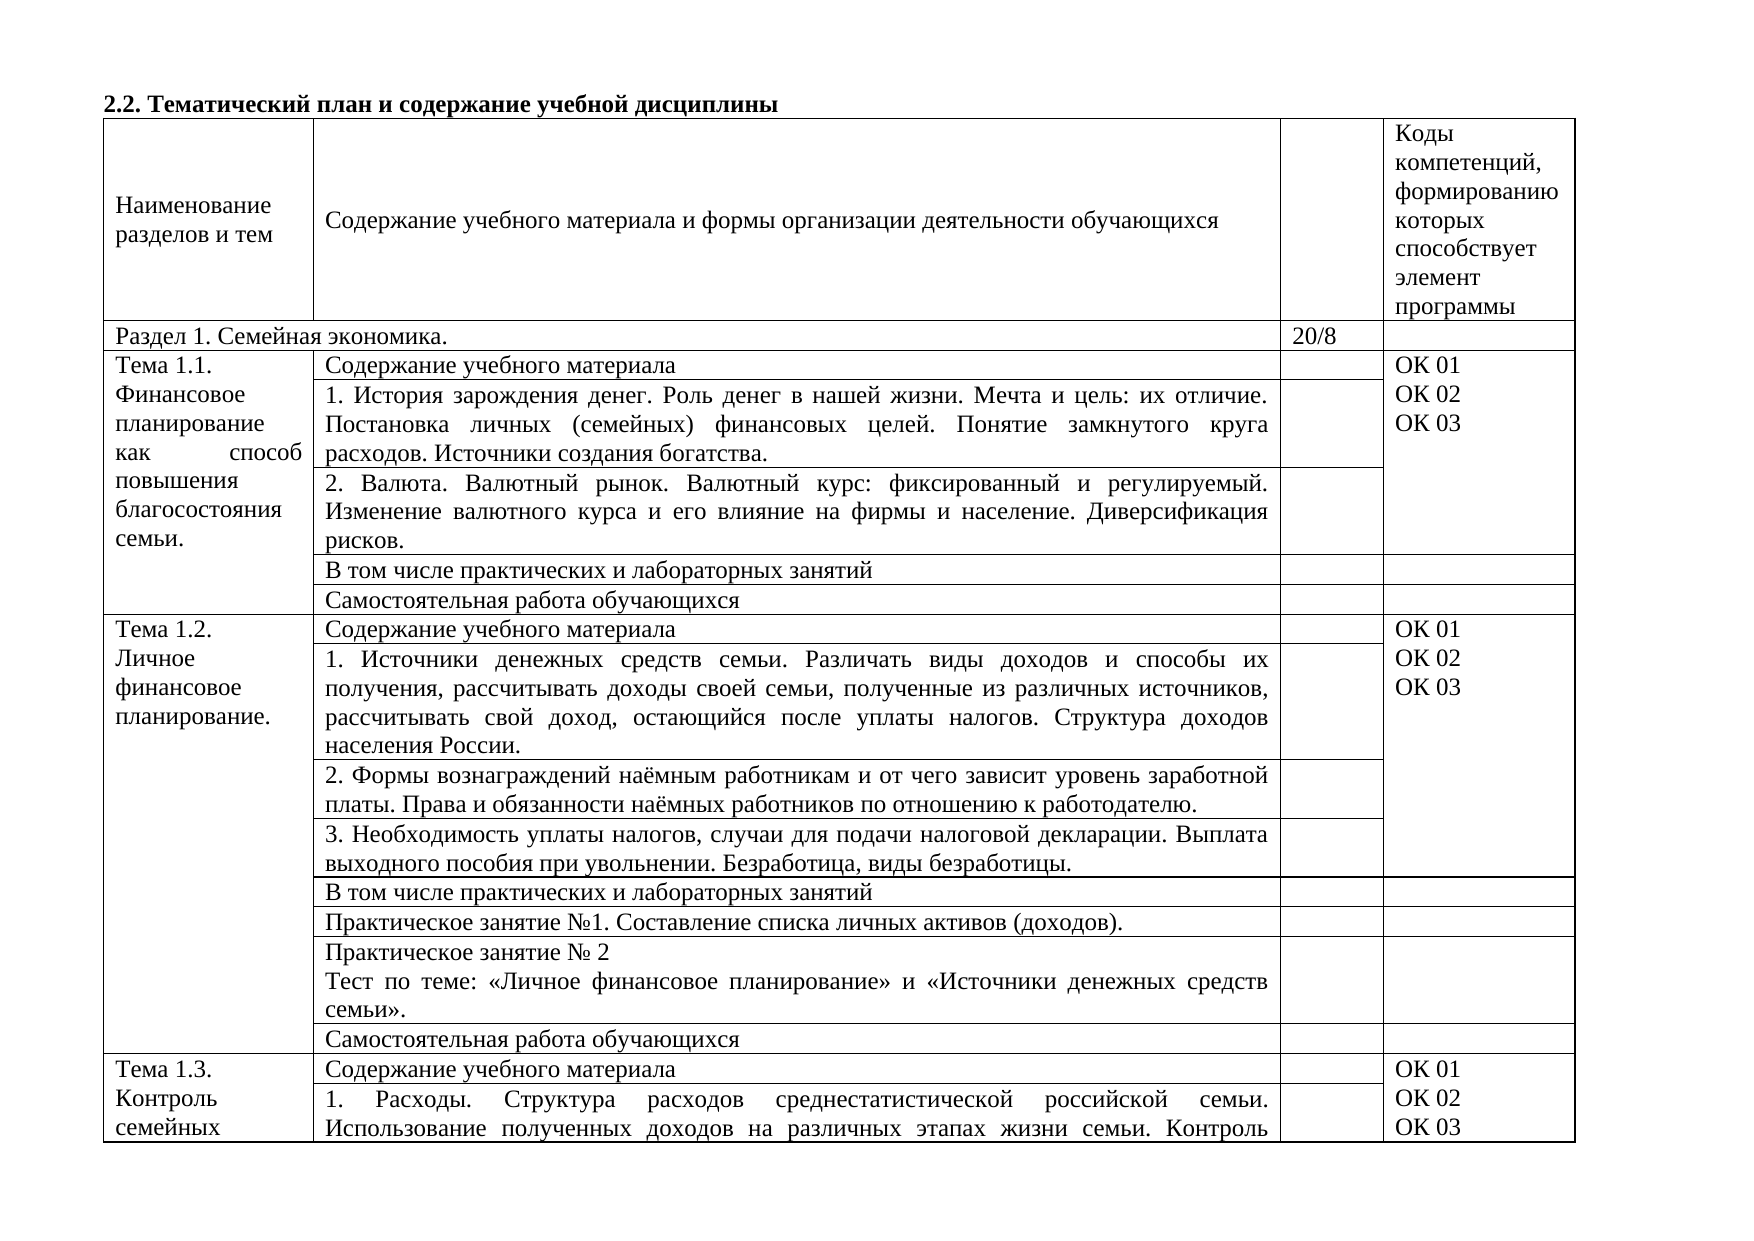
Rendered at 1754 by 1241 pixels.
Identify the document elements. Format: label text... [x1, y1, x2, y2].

table_cell 1. История зарождения денег. Роль денег в нашей жизни. Мечта и цель: их отличие. Постановка личных (семейных) финансовых целей. Понятие замкнутого круга расходов. Источники создания богатства. [314, 380, 1280, 467]
table_cell Тема 1.2. Личное финансовое планирование. [104, 615, 313, 1053]
table_cell Содержание учебного материала [314, 351, 1280, 379]
table_header Содержание учебного материала и формы организации деятельности обучающихся [314, 119, 1280, 320]
table_cell [1281, 937, 1383, 1023]
table_cell Самостоятельная работа обучающихся [314, 1024, 1280, 1053]
table_cell [1281, 907, 1383, 936]
table_cell [1281, 555, 1383, 584]
table_cell [1384, 321, 1574, 349]
table_header Коды компетенций, формированию которых способствует элемент программы [1384, 119, 1574, 320]
text 2.2. Тематический план и содержание учебной дисциплины [103, 89, 1636, 117]
table_cell 3. Необходимость уплаты налогов, случаи для подачи налоговой декларации. Выплата выходного пособия при увольнении. Безработица, виды безработицы. [314, 819, 1280, 876]
table_cell [1281, 760, 1383, 818]
table_cell ОК 01 ОК 02 ОК 03 [1384, 1054, 1574, 1141]
table_cell В том числе практических и лабораторных занятий [314, 555, 1280, 584]
table_cell [1384, 907, 1574, 936]
table_cell [1281, 380, 1383, 467]
table_cell [1281, 644, 1383, 759]
table_cell [1281, 585, 1383, 613]
table_header [1281, 119, 1383, 320]
table_cell Практическое занятие №1. Составление списка личных активов (доходов). [314, 907, 1280, 936]
table_cell [1384, 937, 1574, 1023]
table_cell 20/8 [1281, 321, 1383, 349]
table_cell [1384, 1024, 1574, 1053]
table_cell [1281, 468, 1383, 554]
table_cell [1281, 615, 1383, 643]
table_cell [1281, 1054, 1383, 1083]
table_cell [1384, 878, 1574, 906]
table_cell Практическое занятие № 2 Тест по теме: «Личное финансовое планирование» и «Источники денежных средств семьи». [314, 937, 1280, 1023]
table_cell В том числе практических и лабораторных занятий [314, 878, 1280, 906]
table_cell Содержание учебного материала [314, 1054, 1280, 1083]
table_cell Тема 1.1. Финансовое планирование как способ повышения благосостояния семьи. [104, 351, 313, 613]
table_cell ОК 01 ОК 02 ОК 03 [1384, 351, 1574, 554]
table_cell [1384, 555, 1574, 584]
table_cell [1281, 1024, 1383, 1053]
table_cell [1281, 819, 1383, 876]
table_cell ОК 01 ОК 02 ОК 03 [1384, 615, 1574, 876]
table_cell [314, 1084, 1280, 1141]
table_cell Содержание учебного материала [314, 615, 1280, 643]
table_cell [1281, 351, 1383, 379]
table_cell [1384, 585, 1574, 613]
table_cell Раздел 1. Семейная экономика. [104, 321, 1280, 349]
table_cell Тема 1.3. Контроль семейных расходов. [104, 1054, 313, 1141]
table_cell 1. Источники денежных средств семьи. Различать виды доходов и способы их получения, рассчитывать доходы своей семьи, полученные из различных источников, рассчитывать свой доход, остающийся после уплаты налогов. Структура доходов населения России. [314, 644, 1280, 759]
table_cell 2. Формы вознаграждений наёмным работникам и от чего зависит уровень заработной платы. Права и обязанности наёмных работников по отношению к работодателю. [314, 760, 1280, 818]
table_cell 2. Валюта. Валютный рынок. Валютный курс: фиксированный и регулируемый. Изменение валютного курса и его влияние на фирмы и население. Диверсификация рисков. [314, 468, 1280, 554]
table_header Наименование разделов и тем [104, 119, 313, 320]
table_cell Самостоятельная работа обучающихся [314, 585, 1280, 613]
table_cell [1281, 878, 1383, 906]
table_cell [1281, 1084, 1383, 1141]
